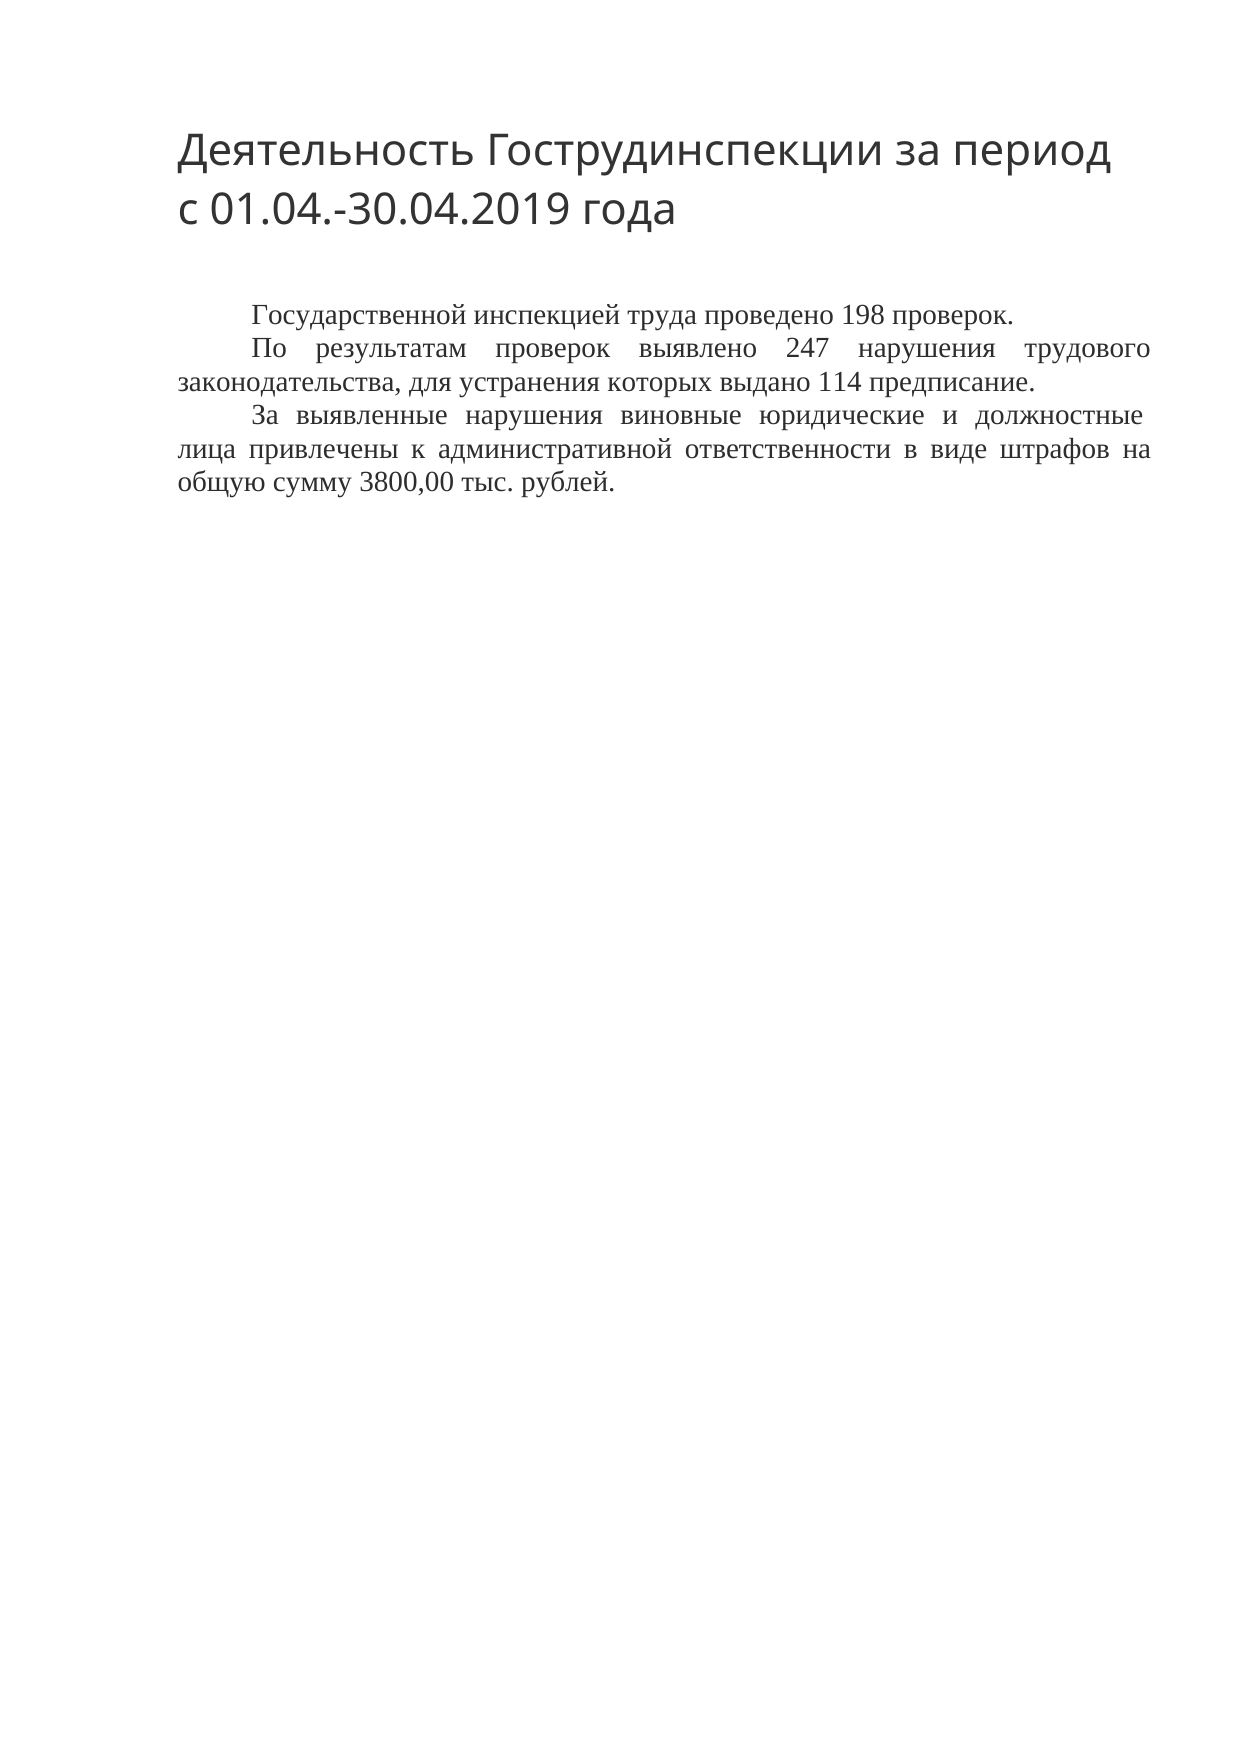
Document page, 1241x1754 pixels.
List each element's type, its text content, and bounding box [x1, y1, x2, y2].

text Деятельность Гострудинспекции за период [177, 118, 1152, 178]
text По результатам проверок выявлено 247 нарушения трудового законодательства, для устранения которых выдано 114 предписание. [177, 330, 1152, 397]
text Государственной инспекцией труда проведено 198 проверок. [177, 297, 1152, 330]
text с 01.04.-30.04.2019 года [177, 178, 1152, 237]
text За выявленные нарушения виновные юридические и должностные лица привлечены к административной ответственности в виде штрафов на общую сумму 3800,00 тыс. рублей. [177, 397, 1152, 498]
